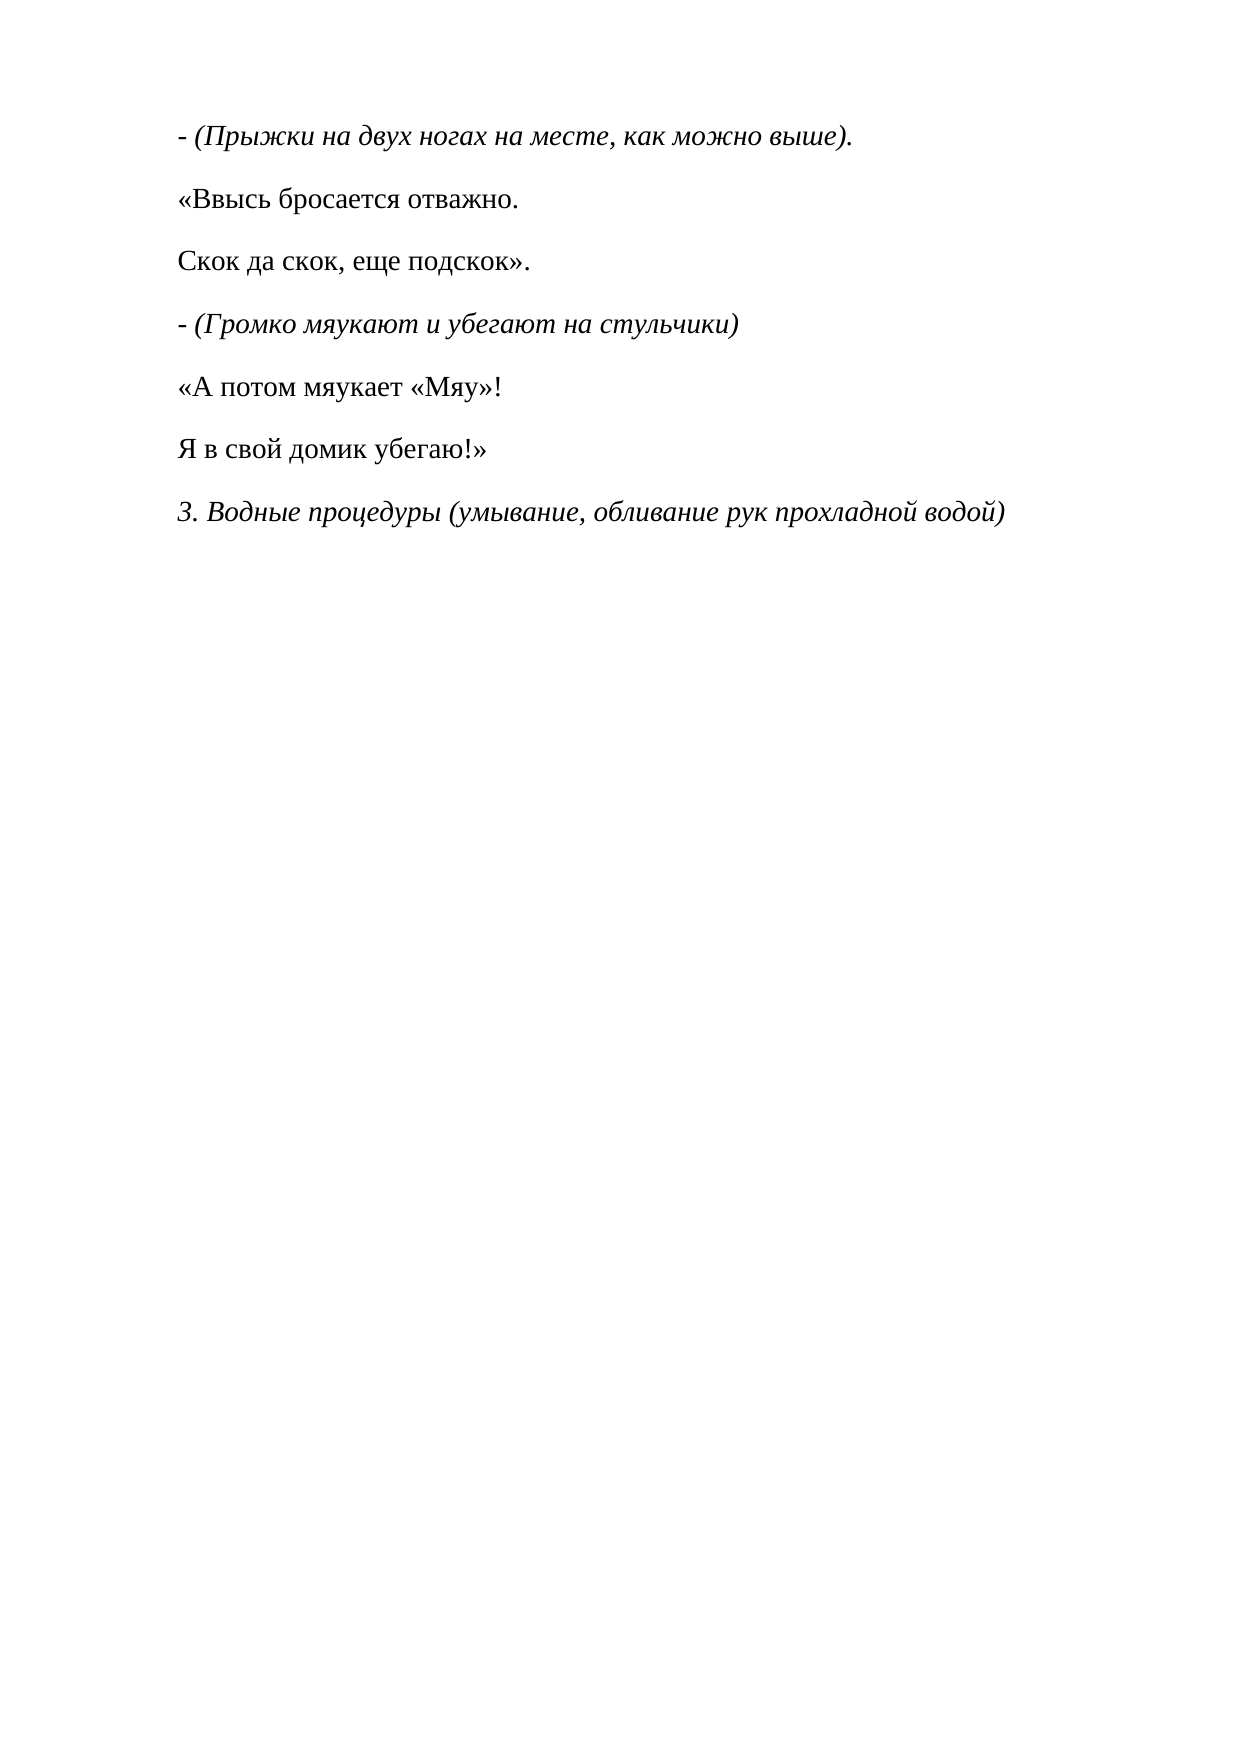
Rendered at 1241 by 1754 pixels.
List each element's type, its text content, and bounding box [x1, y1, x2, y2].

text - (Прыжки на двух ногах на месте, как можно выше). [177, 118, 1152, 152]
text 3. Водные процедуры (умывание, обливание рук прохладной водой) [177, 494, 1152, 528]
text Я в свой домик убегаю!» [177, 432, 1152, 465]
text Скок да скок, еще подскок». [177, 243, 1152, 277]
text «Ввысь бросается отважно. [177, 181, 1152, 214]
text «А потом мяукает «Мяу»! [177, 369, 1152, 402]
text - (Громко мяукают и убегают на стульчики) [177, 306, 1152, 340]
